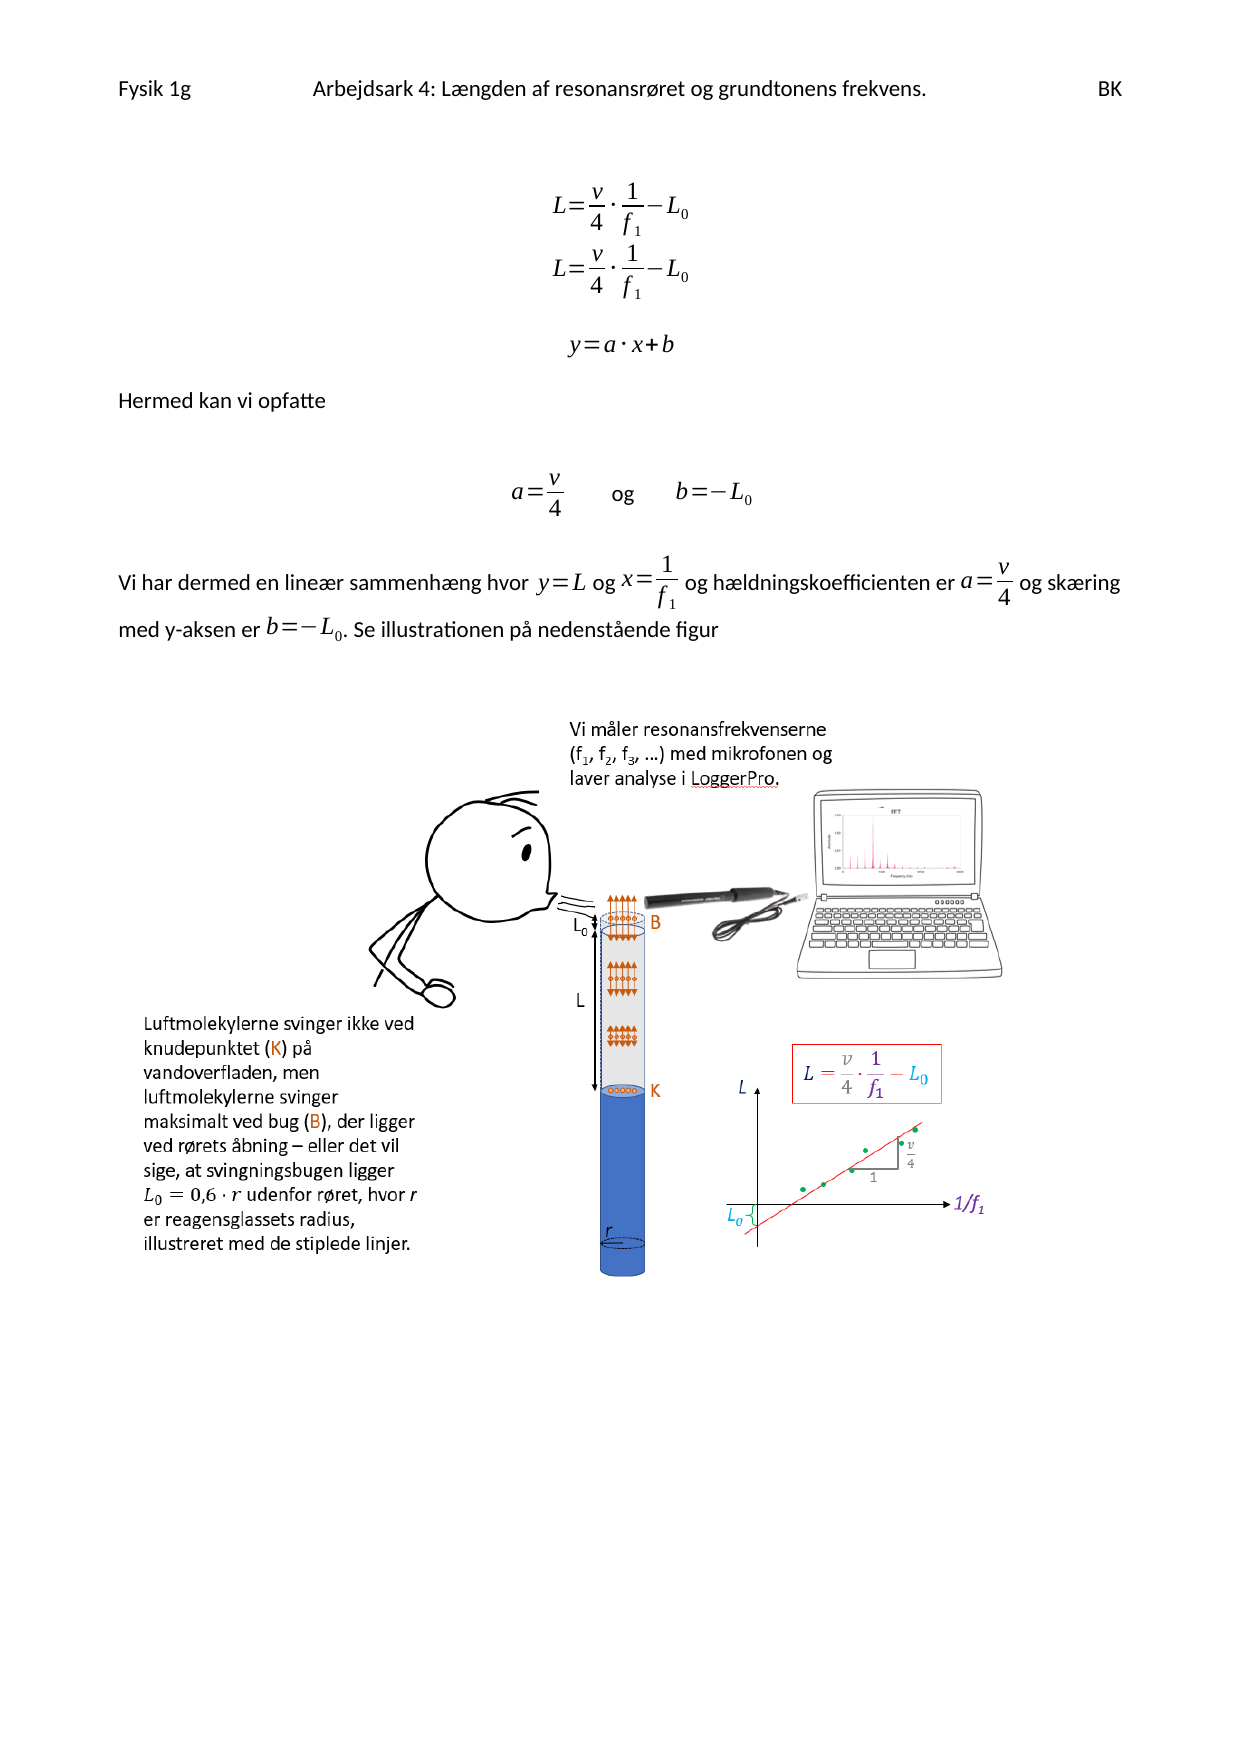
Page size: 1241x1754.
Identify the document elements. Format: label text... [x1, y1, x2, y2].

text Vi har dermed en lineær sammenhæng hvor og og hældningskoefficienten er og skæring med y-aksen er . Se illustrationen på nedenstående figur [118, 551, 1122, 644]
text Hermed kan vi opfatte [118, 387, 1122, 415]
picture [118, 700, 1123, 1286]
text og [118, 463, 1122, 522]
